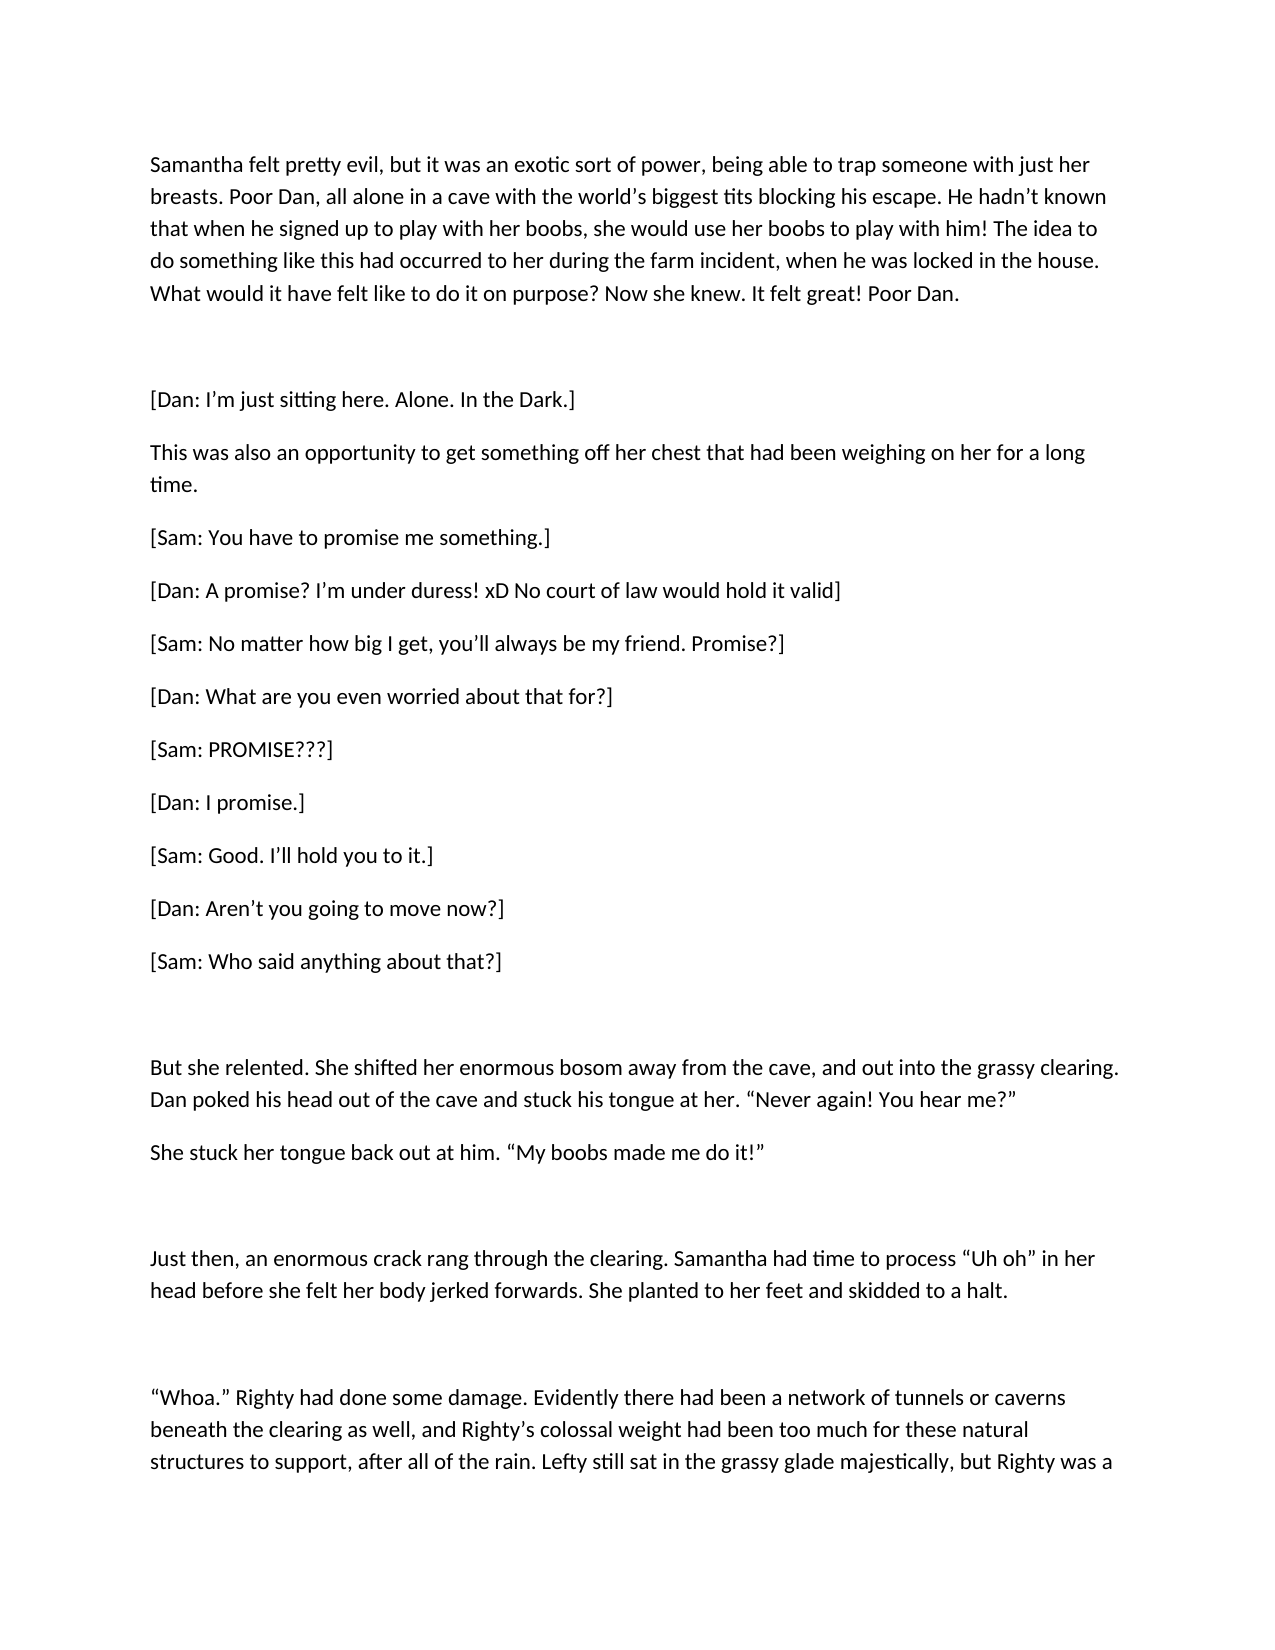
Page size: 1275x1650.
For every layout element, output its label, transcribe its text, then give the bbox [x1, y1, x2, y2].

text [Dan: A promise? I’m under duress! xD No court of law would hold it valid] [150, 576, 1125, 604]
text [Sam: PROMISE???] [150, 735, 1125, 763]
text But she relented. She shifted her enormous bosom away from the cave, and out into the grassy clearing. Dan poked his head out of the cave and stuck his tongue at her. “Never again! You hear me?” [150, 1053, 1125, 1113]
text Samantha felt pretty evil, but it was an exotic sort of power, being able to trap someone with just her breasts. Poor Dan, all alone in a cave with the world’s biggest tits blocking his escape. He hadn’t known that when he signed up to play with her boobs, she would use her boobs to play with him! The idea to do something like this had occurred to her during the farm incident, when he was locked in the house. What would it have felt like to do it on purpose? Now she knew. It felt great! Poor Dan. [150, 150, 1125, 307]
text [Sam: Who said anything about that?] [150, 947, 1125, 975]
text [Dan: I’m just sitting here. Alone. In the Dark.] [150, 385, 1125, 413]
text She stuck her tongue back out at him. “My boobs made me do it!” [150, 1138, 1125, 1166]
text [150, 1383, 1125, 1475]
text [Sam: You have to promise me something.] [150, 523, 1125, 551]
text This was also an opportunity to get something off her chest that had been weighing on her for a long time. [150, 438, 1125, 498]
text [Dan: I promise.] [150, 788, 1125, 816]
text [Dan: What are you even worried about that for?] [150, 682, 1125, 710]
text Just then, an enormous crack rang through the clearing. Samantha had time to process “Uh oh” in her head before she felt her body jerked forwards. She planted to her feet and skidded to a halt. [150, 1244, 1125, 1305]
text [Sam: Good. I’ll hold you to it.] [150, 841, 1125, 869]
text [Dan: Aren’t you going to move now?] [150, 894, 1125, 922]
text [Sam: No matter how big I get, you’ll always be my friend. Promise?] [150, 629, 1125, 657]
